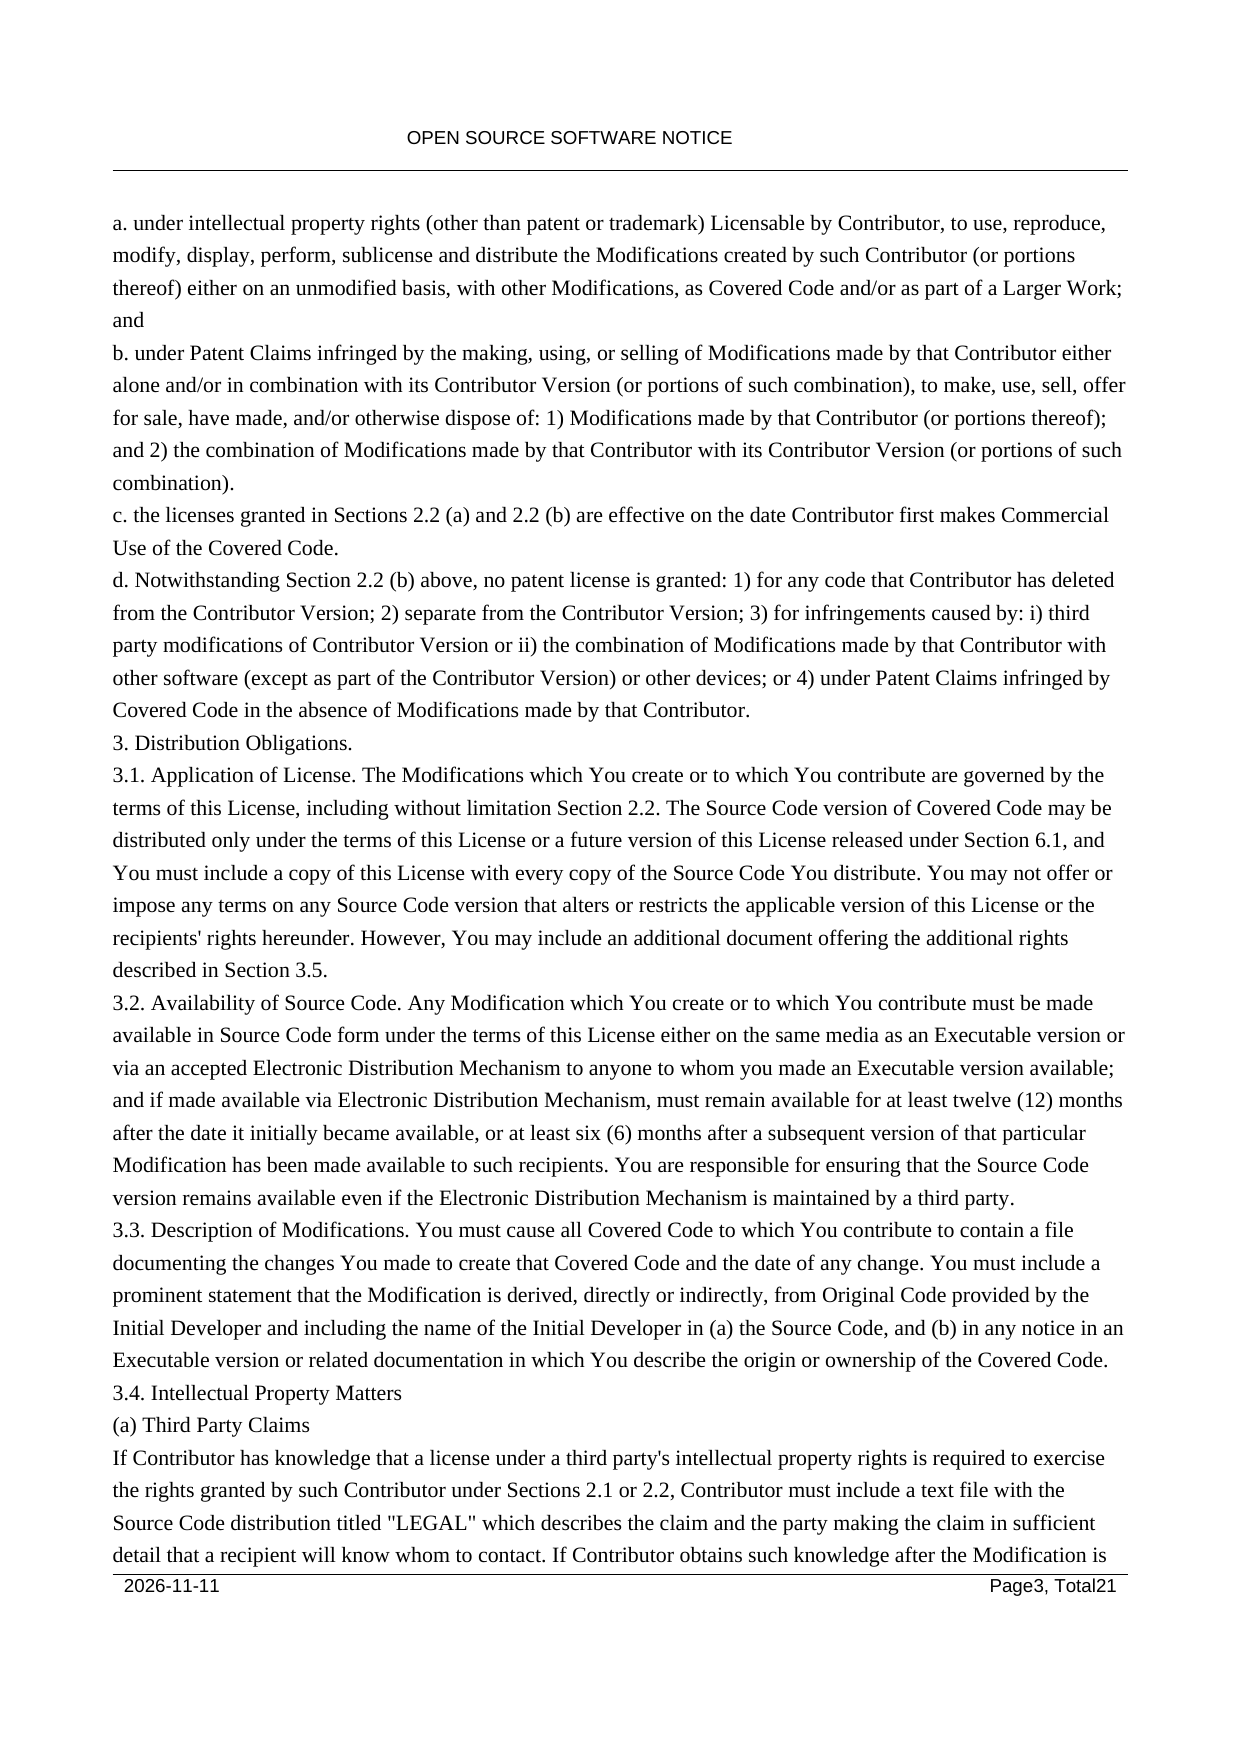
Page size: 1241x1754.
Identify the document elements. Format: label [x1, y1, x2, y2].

text [112, 206, 1128, 1571]
